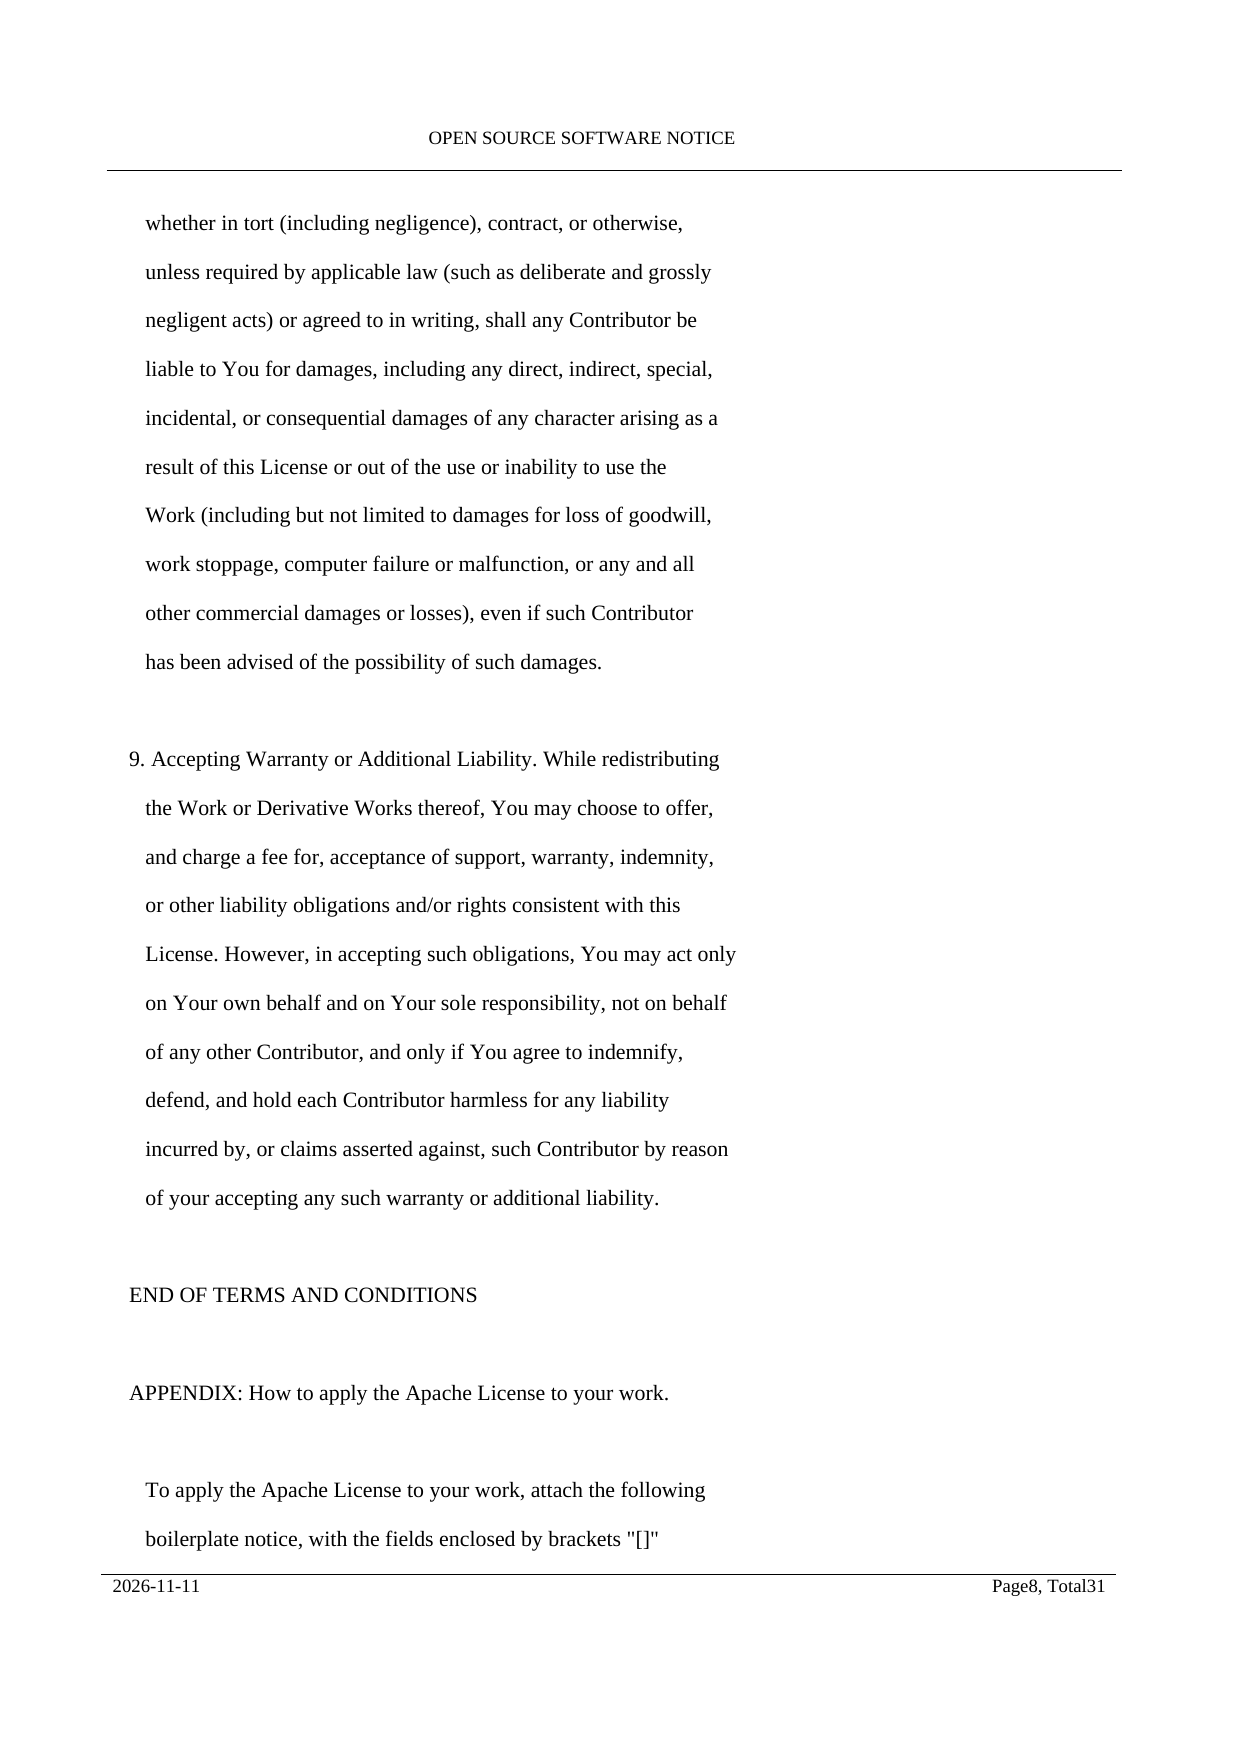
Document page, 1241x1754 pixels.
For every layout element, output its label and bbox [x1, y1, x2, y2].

text [112, 206, 1128, 1555]
